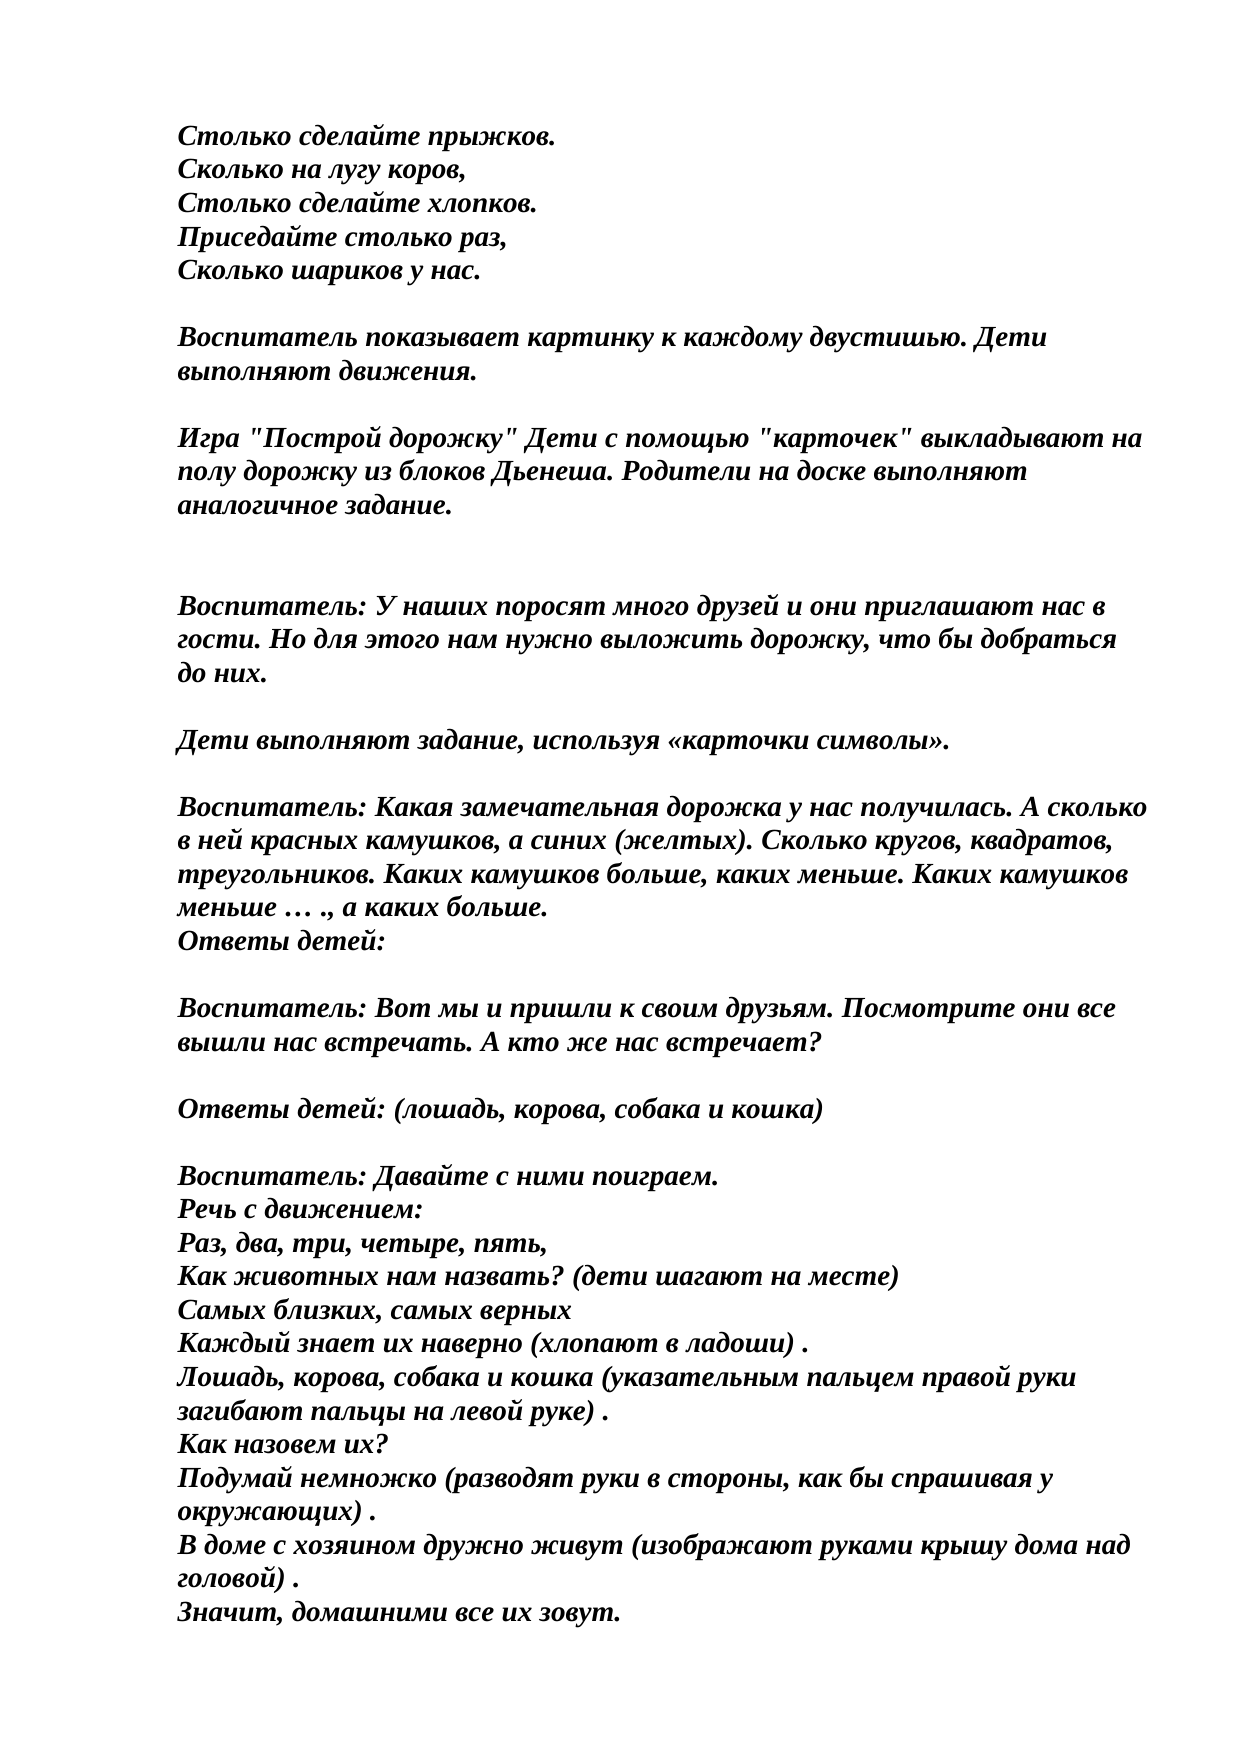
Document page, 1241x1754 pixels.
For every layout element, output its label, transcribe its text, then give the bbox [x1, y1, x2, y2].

text Как животных нам назвать? (дети шагают на месте) [177, 1258, 1152, 1292]
text Раз, два, три, четыре, пять, [177, 1225, 1152, 1258]
text В доме с хозяином дружно живут (изображают руками крышу дома над головой) . [177, 1527, 1152, 1594]
text Сколько шариков у нас. [177, 252, 1152, 286]
text Воспитатель: У наших поросят много друзей и они приглашают нас в гости. Но для этого нам нужно выложить дорожку, что бы добраться до них. [177, 588, 1152, 688]
text Речь с движением: [177, 1191, 1152, 1225]
text Лошадь, корова, собака и кошка (указательным пальцем правой руки загибают пальцы на левой руке) . [177, 1359, 1152, 1426]
text Воспитатель: Вот мы и пришли к своим друзьям. Посмотрите они все вышли нас встречать. А кто же нас встречает? [177, 990, 1152, 1057]
text Столько сделайте хлопков. [177, 185, 1152, 219]
text Приседайте столько раз, [177, 219, 1152, 252]
text Дети выполняют задание, используя «карточки символы». [177, 722, 1152, 755]
text Значит, домашними все их зовут. [177, 1594, 1152, 1627]
text Ответы детей: [177, 923, 1152, 957]
text Каждый знает их наверно (хлопают в ладоши) . [177, 1326, 1152, 1359]
text Воспитатель показывает картинку к каждому двустишью. Дети выполняют движения. [177, 319, 1152, 386]
text Столько сделайте прыжков. [177, 118, 1152, 152]
text Сколько на лугу коров, [177, 152, 1152, 185]
text Как назовем их? [177, 1426, 1152, 1460]
text Ответы детей: (лошадь, корова, собака и кошка) [177, 1091, 1152, 1124]
text Игра "Построй дорожку" Дети с помощью "карточек" выкладывают на полу дорожку из блоков Дьенеша. Родители на доске выполняют аналогичное задание. [177, 420, 1152, 521]
text Самых близких, самых верных [177, 1292, 1152, 1326]
text Воспитатель: Давайте с ними поиграем. [177, 1158, 1152, 1191]
text Воспитатель: Какая замечательная дорожка у нас получилась. А сколько в ней красных камушков, а синих (желтых). Сколько кругов, квадратов, треугольников. Каких камушков больше, каких меньше. Каких камушков меньше … ., а каких больше. [177, 789, 1152, 923]
text Подумай немножко (разводят руки в стороны, как бы спрашивая у окружающих) . [177, 1460, 1152, 1527]
